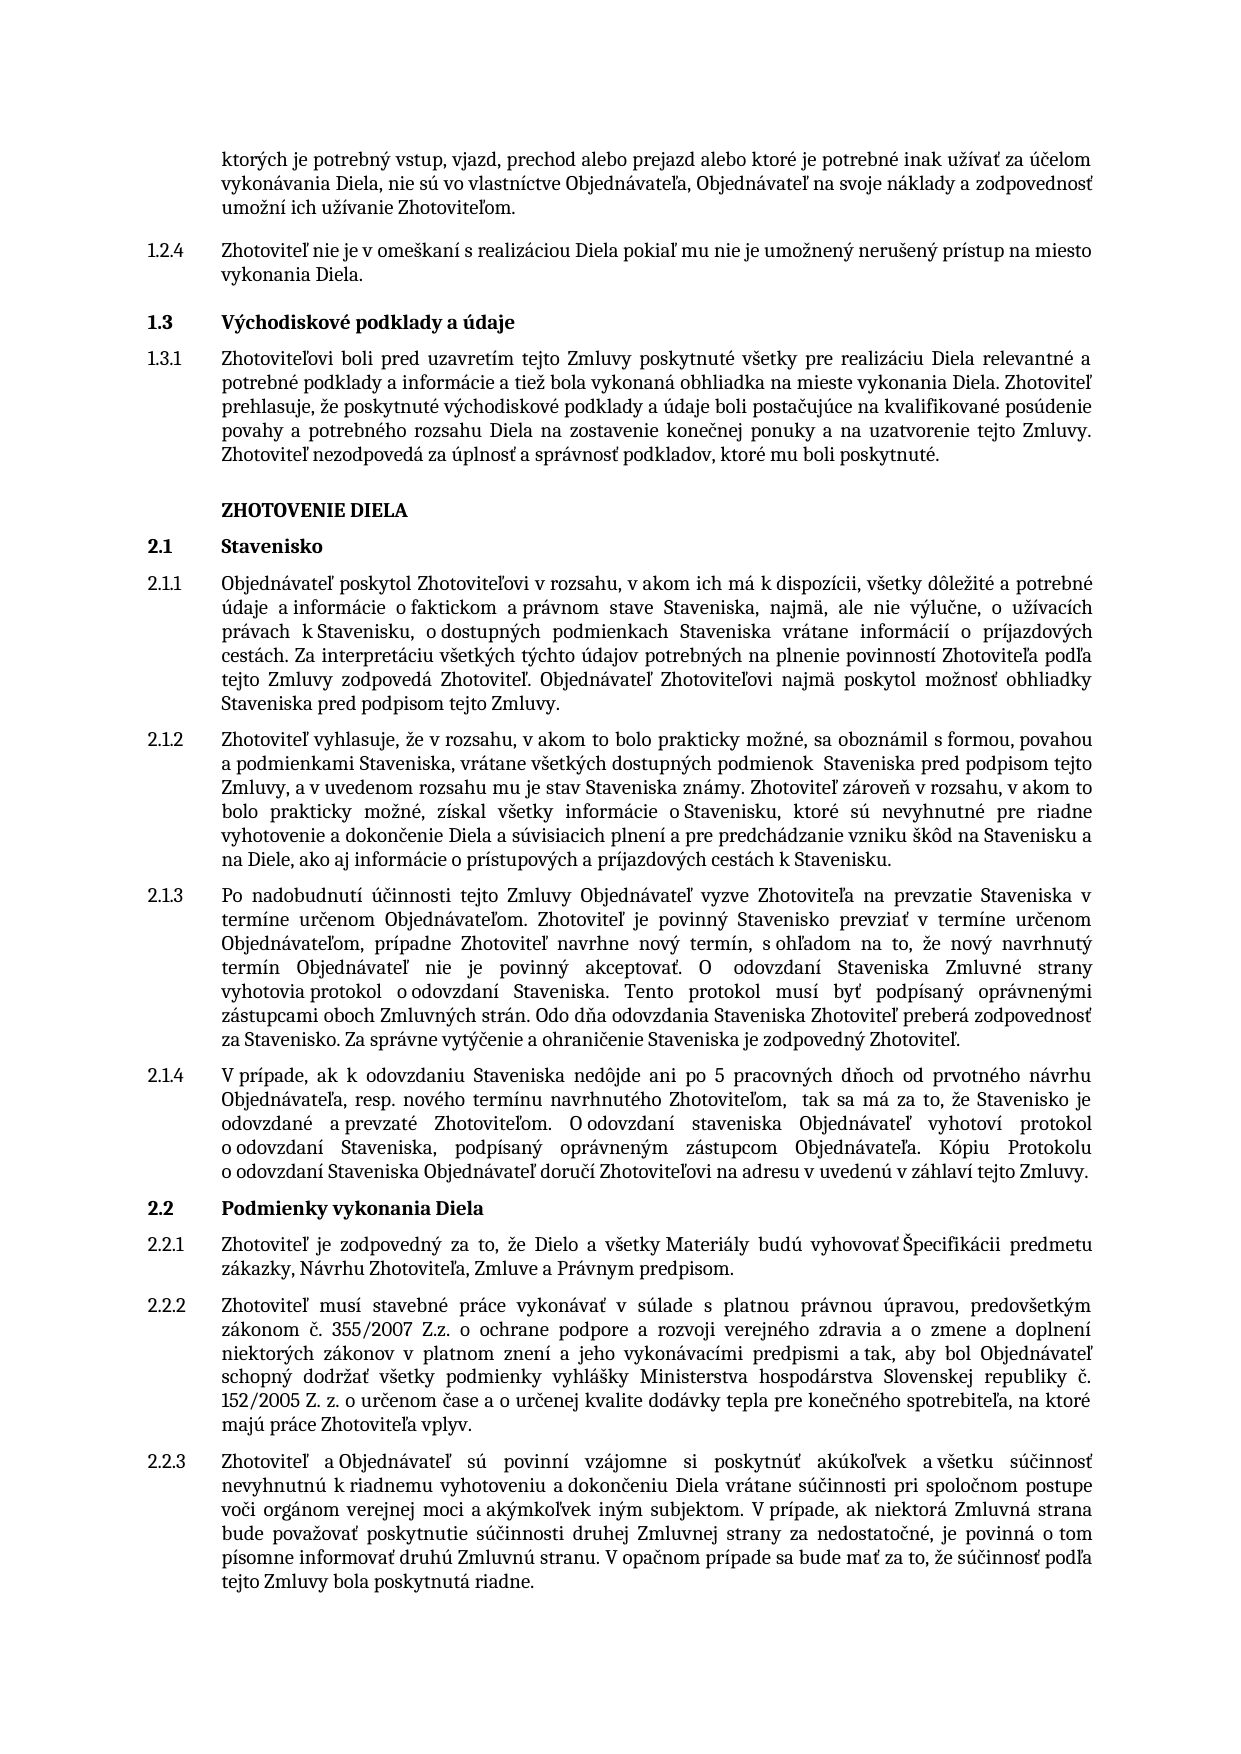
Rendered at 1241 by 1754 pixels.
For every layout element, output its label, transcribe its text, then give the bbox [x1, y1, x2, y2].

list Východiskové podklady a údaje [148, 311, 1093, 334]
list Stavenisko [148, 535, 1093, 559]
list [148, 148, 1093, 219]
list V prípade, ak k odovzdaniu Staveniska nedôjde ani po 5 pracovných dňoch od prvotného návrhu Objednávateľa, resp. nového termínu navrhnutého Zhotoviteľom, tak sa má za to, že Stavenisko je odovzdané a prevzaté Zhotoviteľom. O odovzdaní staveniska Objednávateľ vyhotoví protokol o odovzdaní Staveniska, podpísaný oprávneným zástupcom Objednávateľa. Kópiu Protokolu o odovzdaní Staveniska Objednávateľ doručí Zhotoviteľovi na adresu v uvedenú v záhlaví tejto Zmluvy. [148, 1064, 1093, 1184]
list Zhotoviteľ musí stavebné práce vykonávať v súlade s platnou právnou úpravou, predovšetkým zákonom č. 355/2007 Z.z. o ochrane podpore a rozvoji verejného zdravia a o zmene a doplnení niektorých zákonov v platnom znení a jeho vykonávacími predpismi a tak, aby bol Objednávateľ schopný dodržať všetky podmienky vyhlášky Ministerstva hospodárstva Slovenskej republiky č. 152/2005 Z. z. o určenom čase a o určenej kvalite dodávky tepla pre konečného spotrebiteľa, na ktoré majú práce Zhotoviteľa vplyv. [148, 1293, 1093, 1437]
list Po nadobudnutí účinnosti tejto Zmluvy Objednávateľ vyzve Zhotoviteľa na prevzatie Staveniska v termíne určenom Objednávateľom. Zhotoviteľ je povinný Stavenisko prevziať v termíne určenom Objednávateľom, prípadne Zhotoviteľ navrhne nový termín, s ohľadom na to, že nový navrhnutý termín Objednávateľ nie je povinný akceptovať. O odovzdaní Staveniska Zmluvné strany vyhotovia protokol o odovzdaní Staveniska. Tento protokol musí byť podpísaný oprávnenými zástupcami oboch Zmluvných strán. Odo dňa odovzdania Staveniska Zhotoviteľ preberá zodpovednosť za Stavenisko. Za správne vytýčenie a ohraničenie Staveniska je zodpovedný Zhotoviteľ. [148, 884, 1093, 1052]
list Zhotoviteľ je zodpovedný za to, že Dielo a všetky Materiály budú vyhovovať Špecifikácii predmetu zákazky, Návrhu Zhotoviteľa, Zmluve a Právnym predpisom. [148, 1233, 1093, 1281]
list ZHOTOVENIE DIELA [148, 498, 1093, 522]
list Zhotoviteľ nie je v omeškaní s realizáciou Diela pokiaľ mu nie je umožnený nerušený prístup na miesto vykonania Diela. [148, 239, 1093, 287]
list Zhotoviteľovi boli pred uzavretím tejto Zmluvy poskytnuté všetky pre realizáciu Diela relevantné a potrebné podklady a informácie a tiež bola vykonaná obhliadka na mieste vykonania Diela. Zhotoviteľ prehlasuje, že poskytnuté východiskové podklady a údaje boli postačujúce na kvalifikované posúdenie povahy a potrebného rozsahu Diela na zostavenie konečnej ponuky a na uzatvorenie tejto Zmluvy. Zhotoviteľ nezodpovedá za úplnosť a správnosť podkladov, ktoré mu boli poskytnuté. [148, 347, 1093, 467]
list Podmienky vykonania Diela [148, 1196, 1093, 1220]
list Zhotoviteľ vyhlasuje, že v rozsahu, v akom to bolo prakticky možné, sa oboznámil s formou, povahou a podmienkami Staveniska, vrátane všetkých dostupných podmienok Staveniska pred podpisom tejto Zmluvy, a v uvedenom rozsahu mu je stav Staveniska známy. Zhotoviteľ zároveň v rozsahu, v akom to bolo prakticky možné, získal všetky informácie o Stavenisku, ktoré sú nevyhnutné pre riadne vyhotovenie a dokončenie Diela a súvisiacich plnení a pre predchádzanie vzniku škôd na Stavenisku a na Diele, ako aj informácie o prístupových a príjazdových cestách k Stavenisku. [148, 728, 1093, 871]
list Objednávateľ poskytol Zhotoviteľovi v rozsahu, v akom ich má k dispozícii, všetky dôležité a potrebné údaje a informácie o faktickom a právnom stave Staveniska, najmä, ale nie výlučne, o užívacích právach k Stavenisku, o dostupných podmienkach Staveniska vrátane informácií o príjazdových cestách. Za interpretáciu všetkých týchto údajov potrebných na plnenie povinností Zhotoviteľa podľa tejto Zmluvy zodpovedá Zhotoviteľ. Objednávateľ Zhotoviteľovi najmä poskytol možnosť obhliadky Staveniska pred podpisom tejto Zmluvy. [148, 571, 1093, 715]
list Zhotoviteľ a Objednávateľ sú povinní vzájomne si poskytnúť akúkoľvek a všetku súčinnosť nevyhnutnú k riadnemu vyhotoveniu a dokončeniu Diela vrátane súčinnosti pri spoločnom postupe voči orgánom verejnej moci a akýmkoľvek iným subjektom. V prípade, ak niektorá Zmluvná strana bude považovať poskytnutie súčinnosti druhej Zmluvnej strany za nedostatočné, je povinná o tom písomne informovať druhú Zmluvnú stranu. V opačnom prípade sa bude mať za to, že súčinnosť podľa tejto Zmluvy bola poskytnutá riadne. [148, 1449, 1093, 1593]
